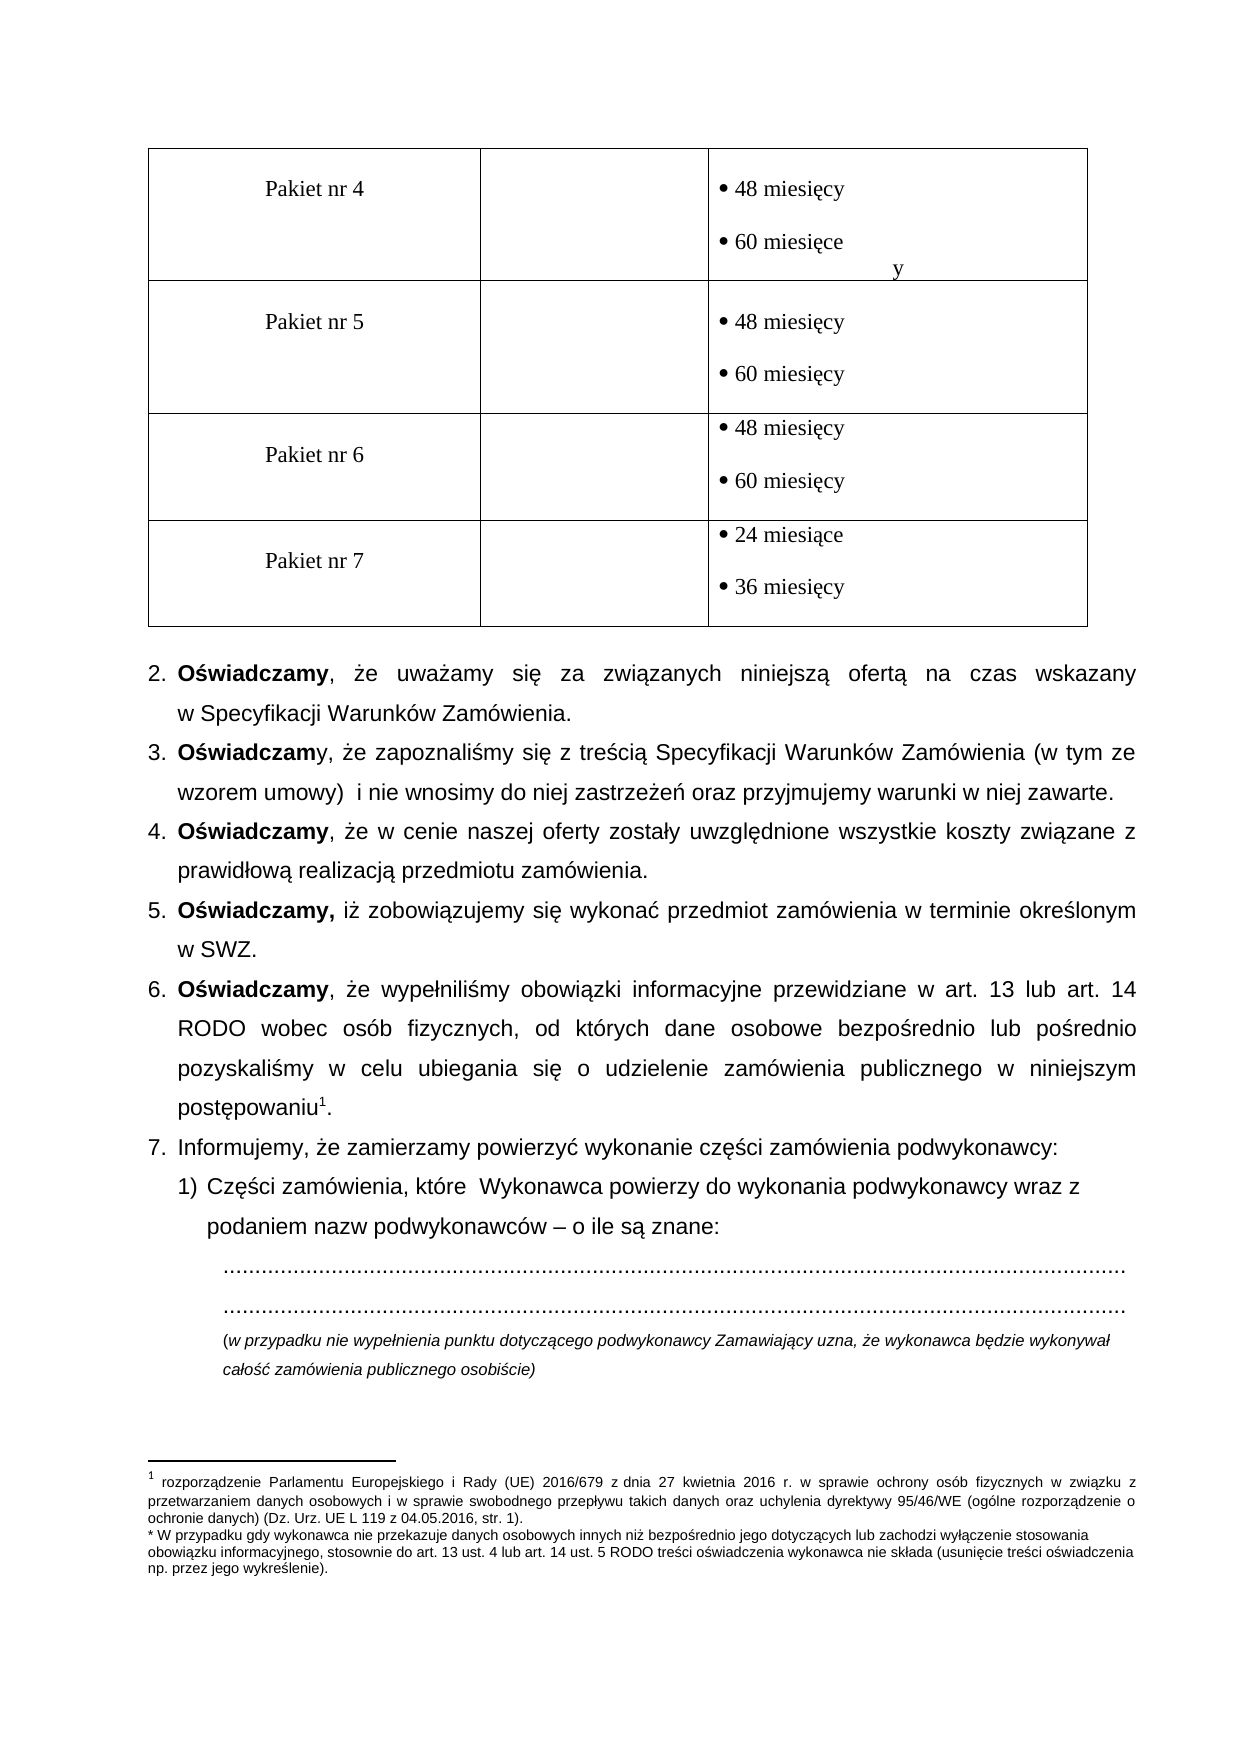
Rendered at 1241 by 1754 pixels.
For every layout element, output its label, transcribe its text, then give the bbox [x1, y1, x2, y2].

list Informujemy, że zamierzamy powierzyć wykonanie części zamówienia podwykonawcy: [148, 1134, 1137, 1160]
list (w przypadku nie wypełnienia punktu dotyczącego podwykonawcy Zamawiający uzna, że wykonawca będzie wykonywał całość zamówienia publicznego osobiście) [223, 1331, 1137, 1379]
list .............................................................................................................................................. [223, 1292, 1137, 1318]
table_cell [481, 414, 708, 520]
list Oświadczamy, że zapoznaliśmy się z treścią Specyfikacji Warunków Zamówienia (w tym ze wzorem umowy) i nie wnosimy do niej zastrzeżeń oraz przyjmujemy warunki w niej zawarte. [148, 739, 1137, 805]
table_cell 48 miesięcy 60 miesięcy [709, 414, 1087, 520]
table_cell 48 miesięcy 60 miesięcy [709, 281, 1087, 413]
list Oświadczamy, że w cenie naszej oferty zostały uwzględnione wszystkie koszty związane z prawidłową realizacją przedmiotu zamówienia. [148, 818, 1137, 884]
list Oświadczamy, iż zobowiązujemy się wykonać przedmiot zamówienia w terminie określonym w SWZ. [148, 897, 1137, 963]
table_cell [481, 521, 708, 626]
list Części zamówienia, które Wykonawca powierzy do wykonania podwykonawcy wraz z podaniem nazw podwykonawców – o ile są znane: [177, 1173, 1137, 1239]
table_cell Pakiet nr 7 [149, 521, 480, 626]
table_cell Pakiet nr 5 [149, 281, 480, 413]
table_cell [481, 281, 708, 413]
table_cell [481, 149, 708, 280]
table_cell 24 miesiące 36 miesięcy [709, 521, 1087, 626]
table_cell Pakiet nr 4 [149, 149, 480, 280]
list Oświadczamy, że wypełniliśmy obowiązki informacyjne przewidziane w art. 13 lub art. 14 RODO wobec osób fizycznych, od których dane osobowe bezpośrednio lub pośrednio pozyskaliśmy w celu ubiegania się o udzielenie zamówienia publicznego w niniejszym postępowaniu. [148, 976, 1137, 1121]
table_cell 48 miesięcy 60 miesięce y [709, 149, 1087, 280]
list .............................................................................................................................................. [223, 1252, 1137, 1279]
table_cell Pakiet nr 6 [149, 414, 480, 520]
list Oświadczamy, że uważamy się za związanych niniejszą ofertą na czas wskazany w Specyfikacji Warunków Zamówienia. [148, 660, 1137, 726]
